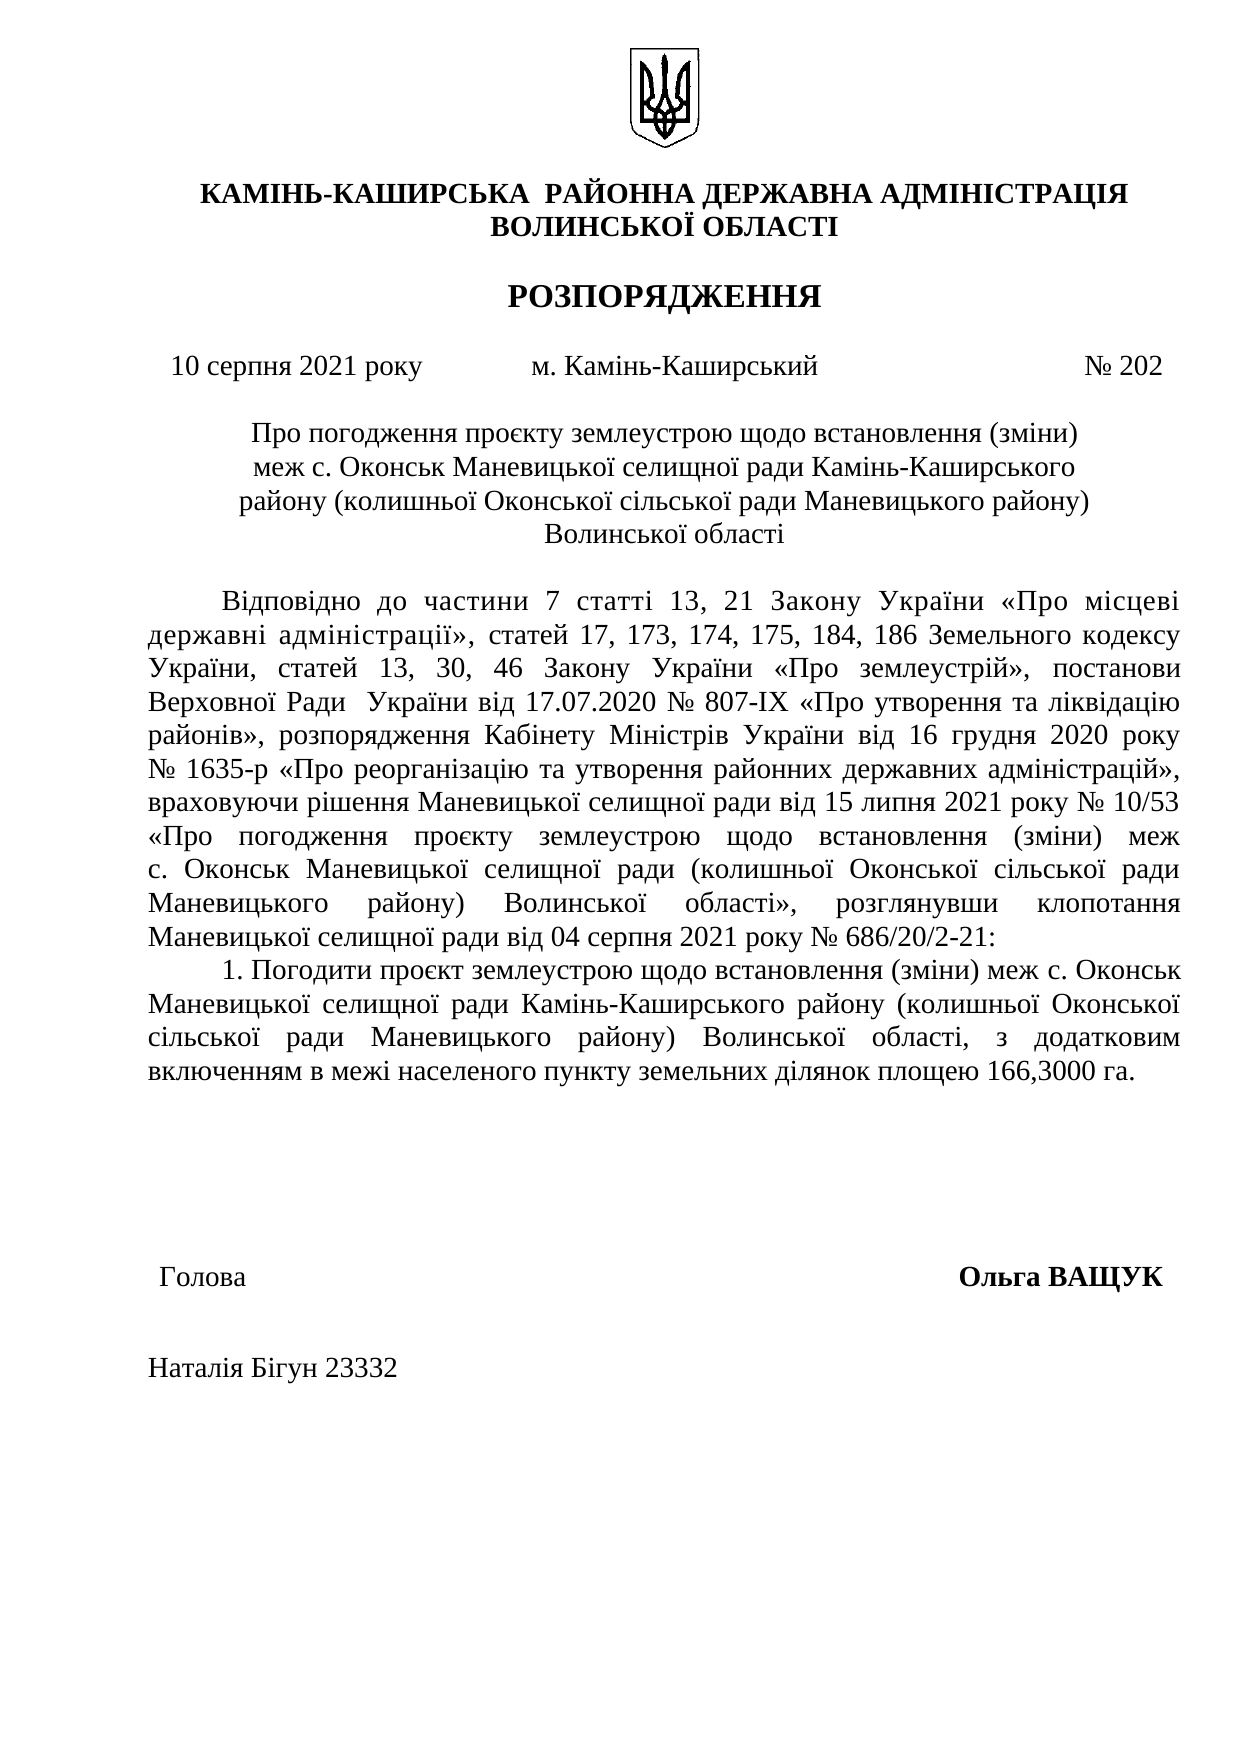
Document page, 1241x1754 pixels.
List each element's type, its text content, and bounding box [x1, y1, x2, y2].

table_header № 202 [853, 349, 1174, 382]
table_header Ольга ВАЩУК [661, 1192, 1174, 1293]
text 1. Погодити проєкт землеустрою щодо встановлення (зміни) меж с. Оконськ Маневицької селищної ради Камінь-Каширського району (колишньої Оконської сільської ради Маневицького району) Волинської області, з додатковим включенням в межі населеного пункту земельних ділянок площею 166,3000 га. [148, 952, 1181, 1086]
text КАМІНЬ-КАШИРСЬКА РАЙОННА ДЕРЖАВНА АДМІНІСТРАЦІЯ [148, 176, 1181, 209]
table_header 10 серпня 2021 року [159, 349, 496, 382]
text району (колишньої Оконської сільської ради Маневицького району) [148, 483, 1181, 516]
text Наталія Бігун 23332 [148, 1350, 1181, 1384]
table_header м. Камінь-Каширський [496, 349, 853, 382]
text Відповідно до частини 7 статті 13, 21 Закону України «Про місцеві державні адміністрації», статей 17, 173, 174, 175, 184, 186 Земельного кодексу України, статей 13, 30, 46 Закону України «Про землеустрій», постанови Верховної Ради України від 17.07.2020 № 807-ІХ «Про утворення та ліквідацію районів», розпорядження Кабінету Міністрів України від 16 грудня 2020 року № 1635-р «Про реорганізацію та утворення районних державних адміністрацій», враховуючи рішення Маневицької селищної ради від 15 липня 2021 року № 10/53 «Про погодження проєкту землеустрою щодо встановлення (зміни) меж с. Оконськ Маневицької селищної ради (колишньої Оконської сільської ради Маневицького району) Волинської області», розглянувши клопотання Маневицької селищної ради від 04 серпня 2021 року № 686/20/2-21: [148, 583, 1181, 952]
text РОЗПОРЯДЖЕННЯ [148, 277, 1181, 315]
text меж с. Оконськ Маневицької селищної ради Камінь-Каширського [148, 449, 1181, 483]
picture [629, 47, 700, 148]
table_header Голова [148, 1192, 661, 1293]
text ВОЛИНСЬКОЇ ОБЛАСТІ [148, 209, 1181, 243]
text Волинської області [148, 516, 1181, 550]
text Про погодження проєкту землеустрою щодо встановлення (зміни) [148, 416, 1181, 449]
